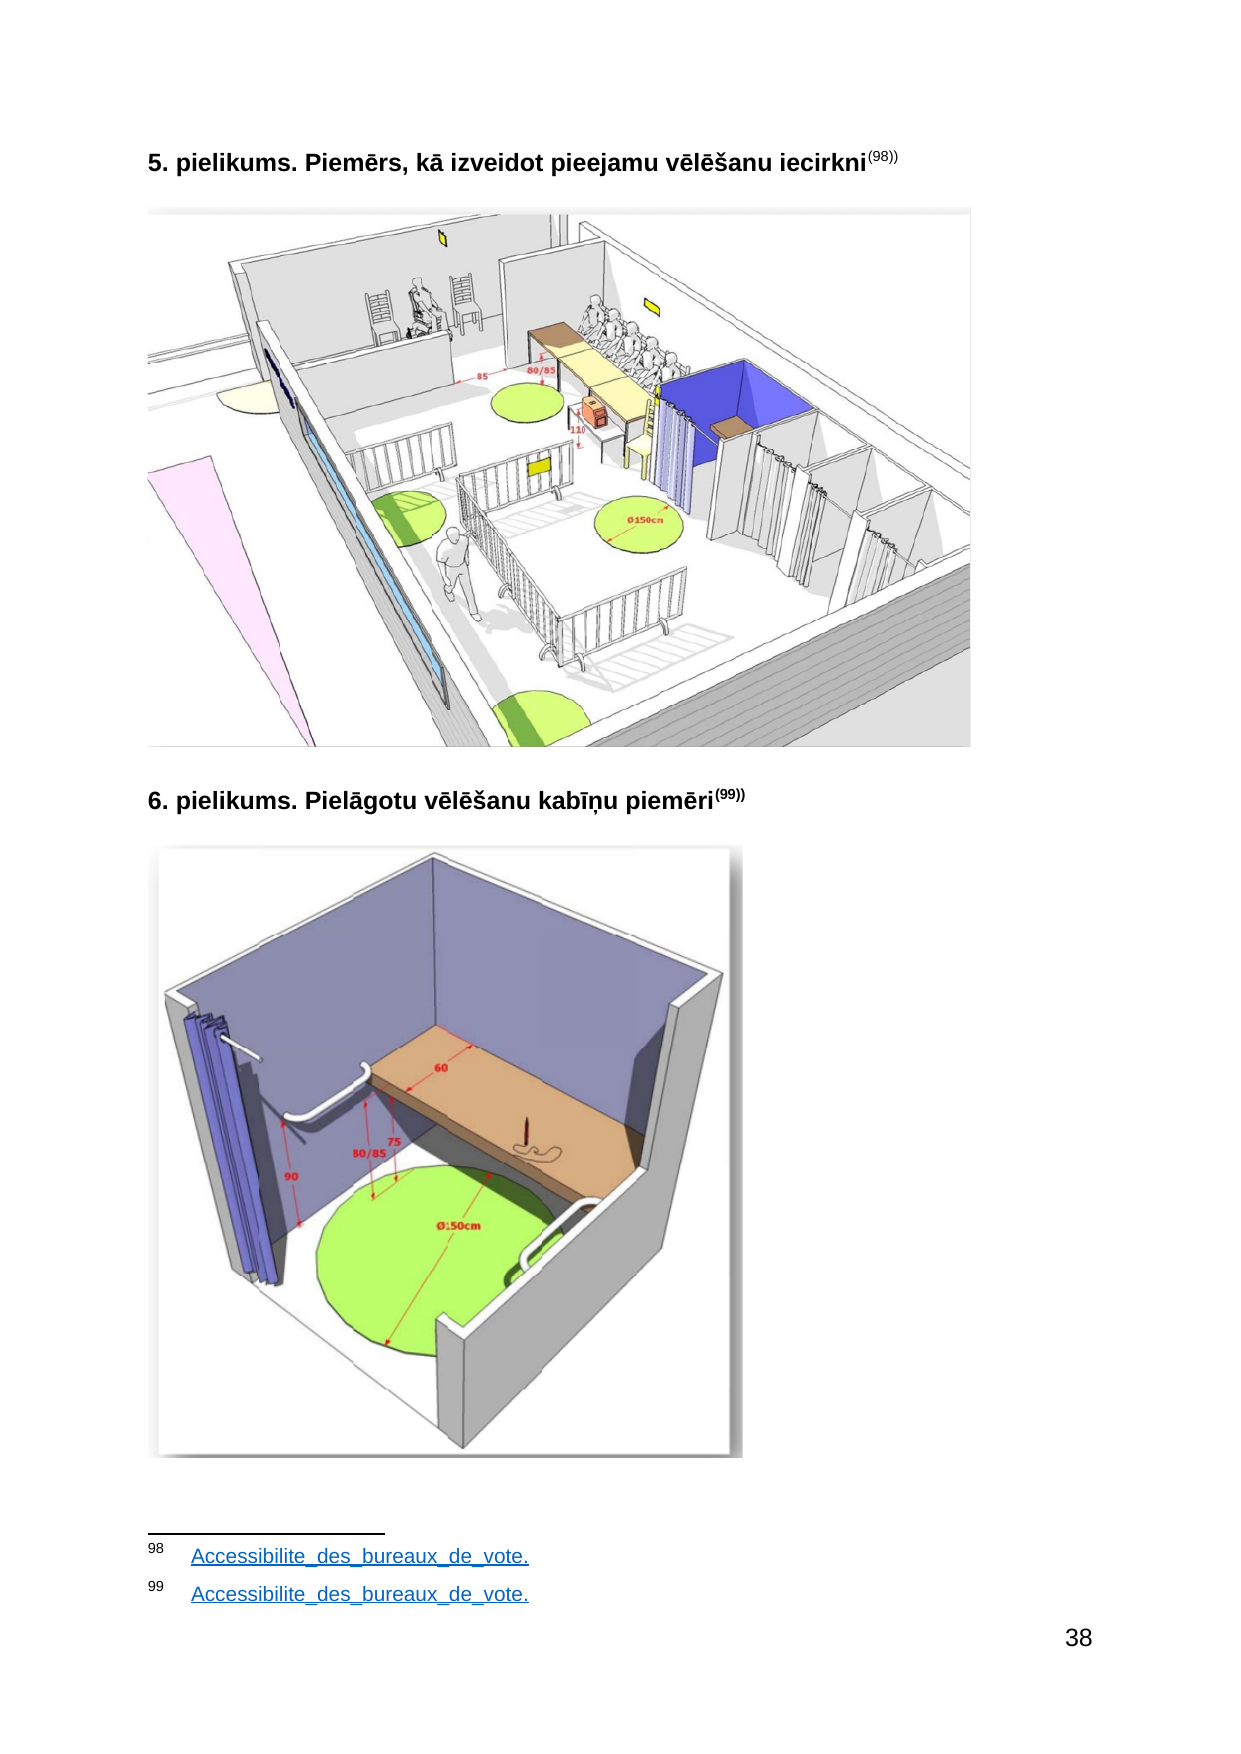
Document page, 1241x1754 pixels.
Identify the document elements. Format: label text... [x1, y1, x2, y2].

subtitle 5. pielikums. Piemērs, kā izveidot pieejamu vēlēšanu iecirkni()) [148, 148, 1092, 176]
picture [147, 845, 743, 1458]
subtitle 6. pielikums. Pielāgotu vēlēšanu kabīņu piemēri()) [148, 786, 1092, 815]
picture [147, 207, 971, 747]
